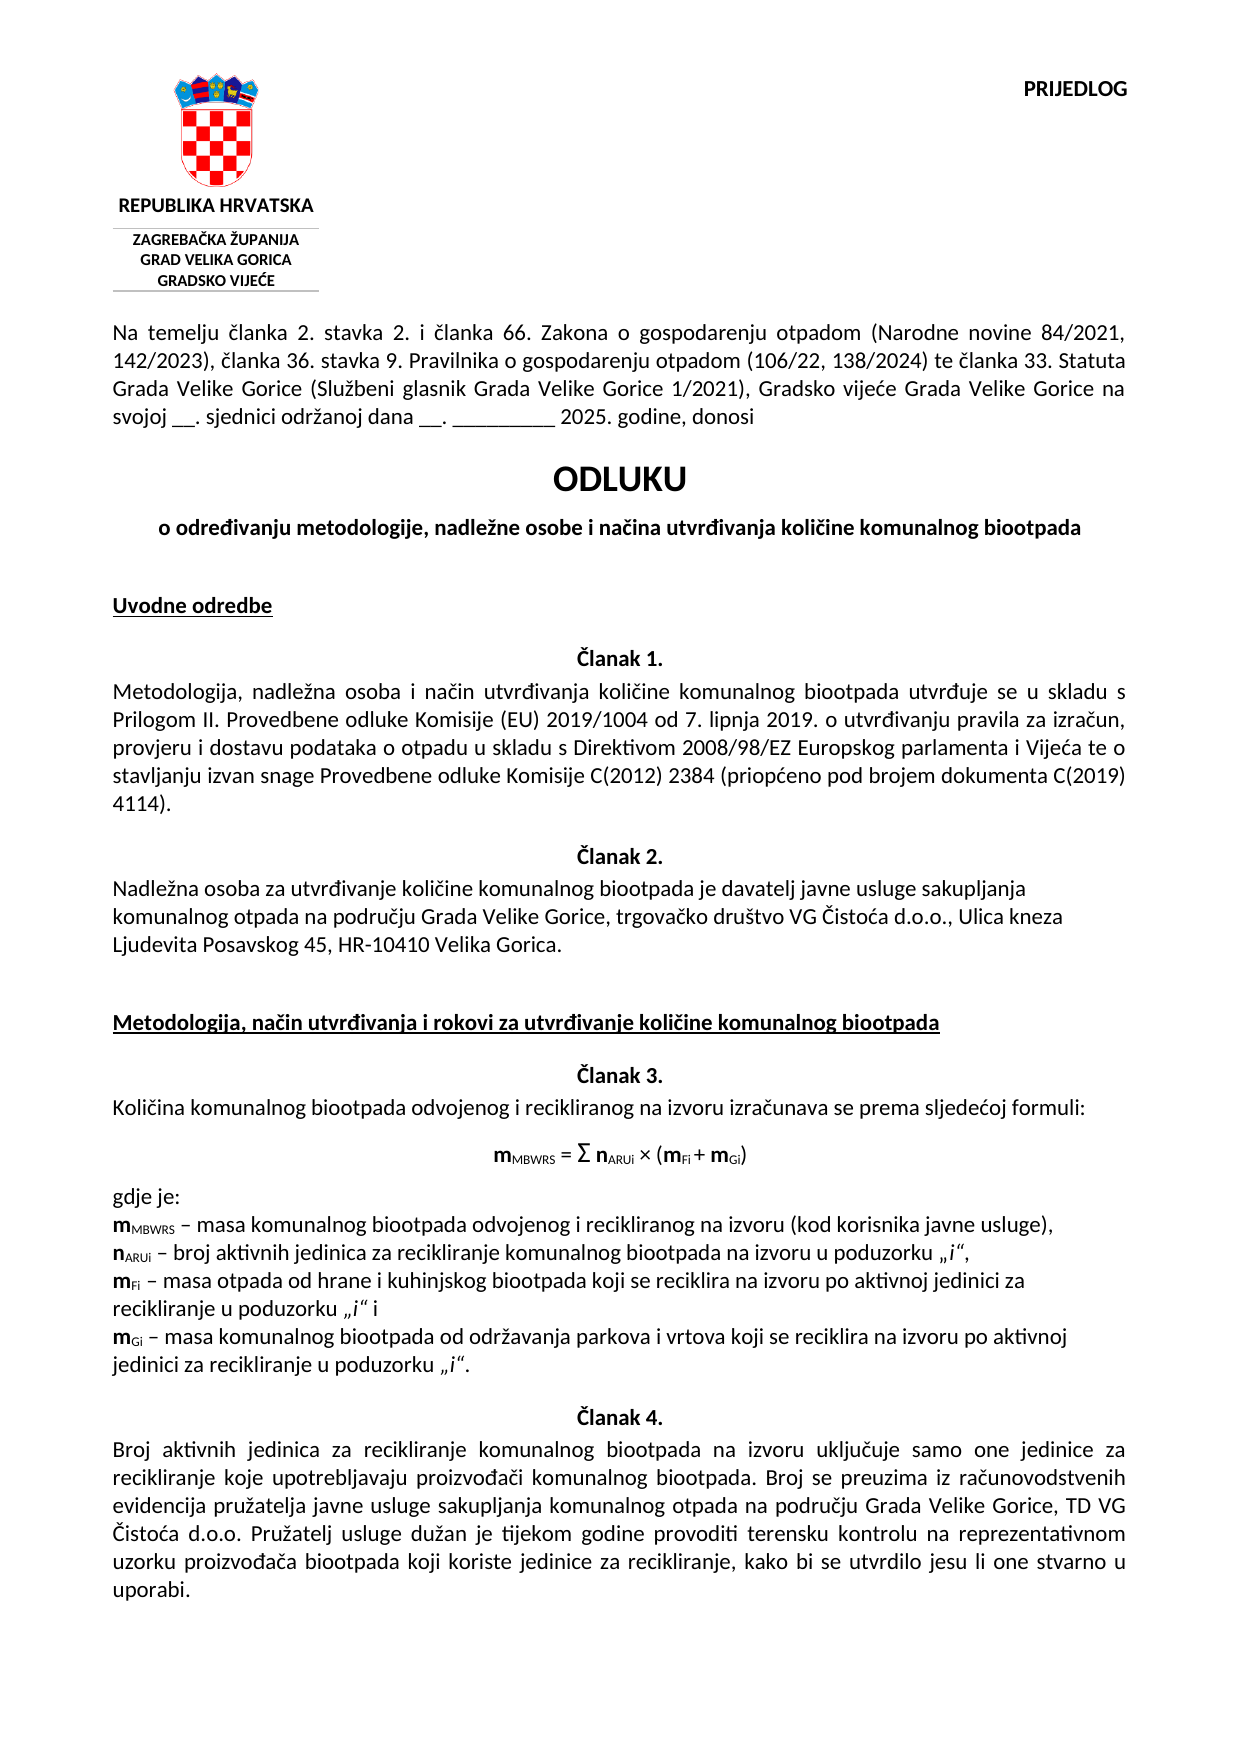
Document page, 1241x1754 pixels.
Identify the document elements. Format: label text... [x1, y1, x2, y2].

text Članak 2. [112, 842, 1128, 870]
text Metodologija, način utvrđivanja i rokovi za utvrđivanje količine komunalnog biootpada [112, 1008, 1128, 1036]
text o određivanju metodologije, nadležne osobe i načina utvrđivanja količine komunalnog biootpada [112, 513, 1128, 542]
text gdje je: [112, 1182, 1128, 1210]
text Količina komunalnog biootpada odvojenog i recikliranog na izvoru izračunava se prema sljedećoj formuli: [112, 1093, 1128, 1121]
text nARUi – broj aktivnih jedinica za recikliranje komunalnog biootpada na izvoru u poduzorku „i“, [112, 1238, 1128, 1266]
text Članak 4. [112, 1403, 1128, 1431]
text Na temelju članka 2. stavka 2. i članka 66. Zakona o gospodarenju otpadom (Narodne novine 84/2021, 142/2023), članka 36. stavka 9. Pravilnika o gospodarenju otpadom (106/22, 138/2024) te članka 33. Statuta Grada Velike Gorice (Službeni glasnik Grada Velike Gorice 1/2021), Gradsko vijeće Grada Velike Gorice na svojoj __. sjednici održanoj dana __. _________ 2025. godine, donosi [112, 318, 1128, 430]
text Članak 1. [112, 644, 1128, 673]
text mGi – masa komunalnog biootpada od održavanja parkova i vrtova koji se reciklira na izvoru po aktivnoj jedinici za recikliranje u poduzorku „i“. [112, 1322, 1128, 1378]
text Broj aktivnih jedinica za recikliranje komunalnog biootpada na izvoru uključuje samo one jedinice za recikliranje koje upotrebljavaju proizvođači komunalnog biootpada. Broj se preuzima iz računovodstvenih evidencija pružatelja javne usluge sakupljanja komunalnog otpada na području Grada Velike Gorice, TD VG Čistoća d.o.o. Pružatelj usluge dužan je tijekom godine provoditi terensku kontrolu na reprezentativnom uzorku proizvođača biootpada koji koriste jedinice za recikliranje, kako bi se utvrdilo jesu li one stvarno u uporabi. [112, 1435, 1128, 1603]
text Uvodne odredbe [112, 592, 1128, 619]
picture [173, 73, 259, 187]
text mMBWRS = Ʃ nARUi × (mFi + mGi) [112, 1134, 1128, 1169]
text mFi – masa otpada od hrane i kuhinjskog biootpada koji se reciklira na izvoru po aktivnoj jedinici za recikliranje u poduzorku „i“ i [112, 1266, 1128, 1322]
text Članak 3. [112, 1061, 1128, 1089]
text ODLUKU [112, 455, 1128, 501]
text Metodologija, nadležna osoba i način utvrđivanja količine komunalnog biootpada utvrđuje se u skladu s Prilogom II. Provedbene odluke Komisije (EU) 2019/1004 od 7. lipnja 2019. o utvrđivanju pravila za izračun, provjeru i dostavu podataka o otpadu u skladu s Direktivom 2008/98/EZ Europskog parlamenta i Vijeća te o stavljanju izvan snage Provedbene odluke Komisije C(2012) 2384 (priopćeno pod brojem dokumenta C(2019) 4114). [112, 677, 1128, 817]
text mMBWRS – masa komunalnog biootpada odvojenog i recikliranog na izvoru (kod korisnika javne usluge), [112, 1210, 1128, 1238]
text Nadležna osoba za utvrđivanje količine komunalnog biootpada je davatelj javne usluge sakupljanja komunalnog otpada na području Grada Velike Gorice, trgovačko društvo VG Čistoća d.o.o., Ulica kneza Ljudevita Posavskog 45, HR-10410 Velika Gorica. [112, 874, 1128, 958]
